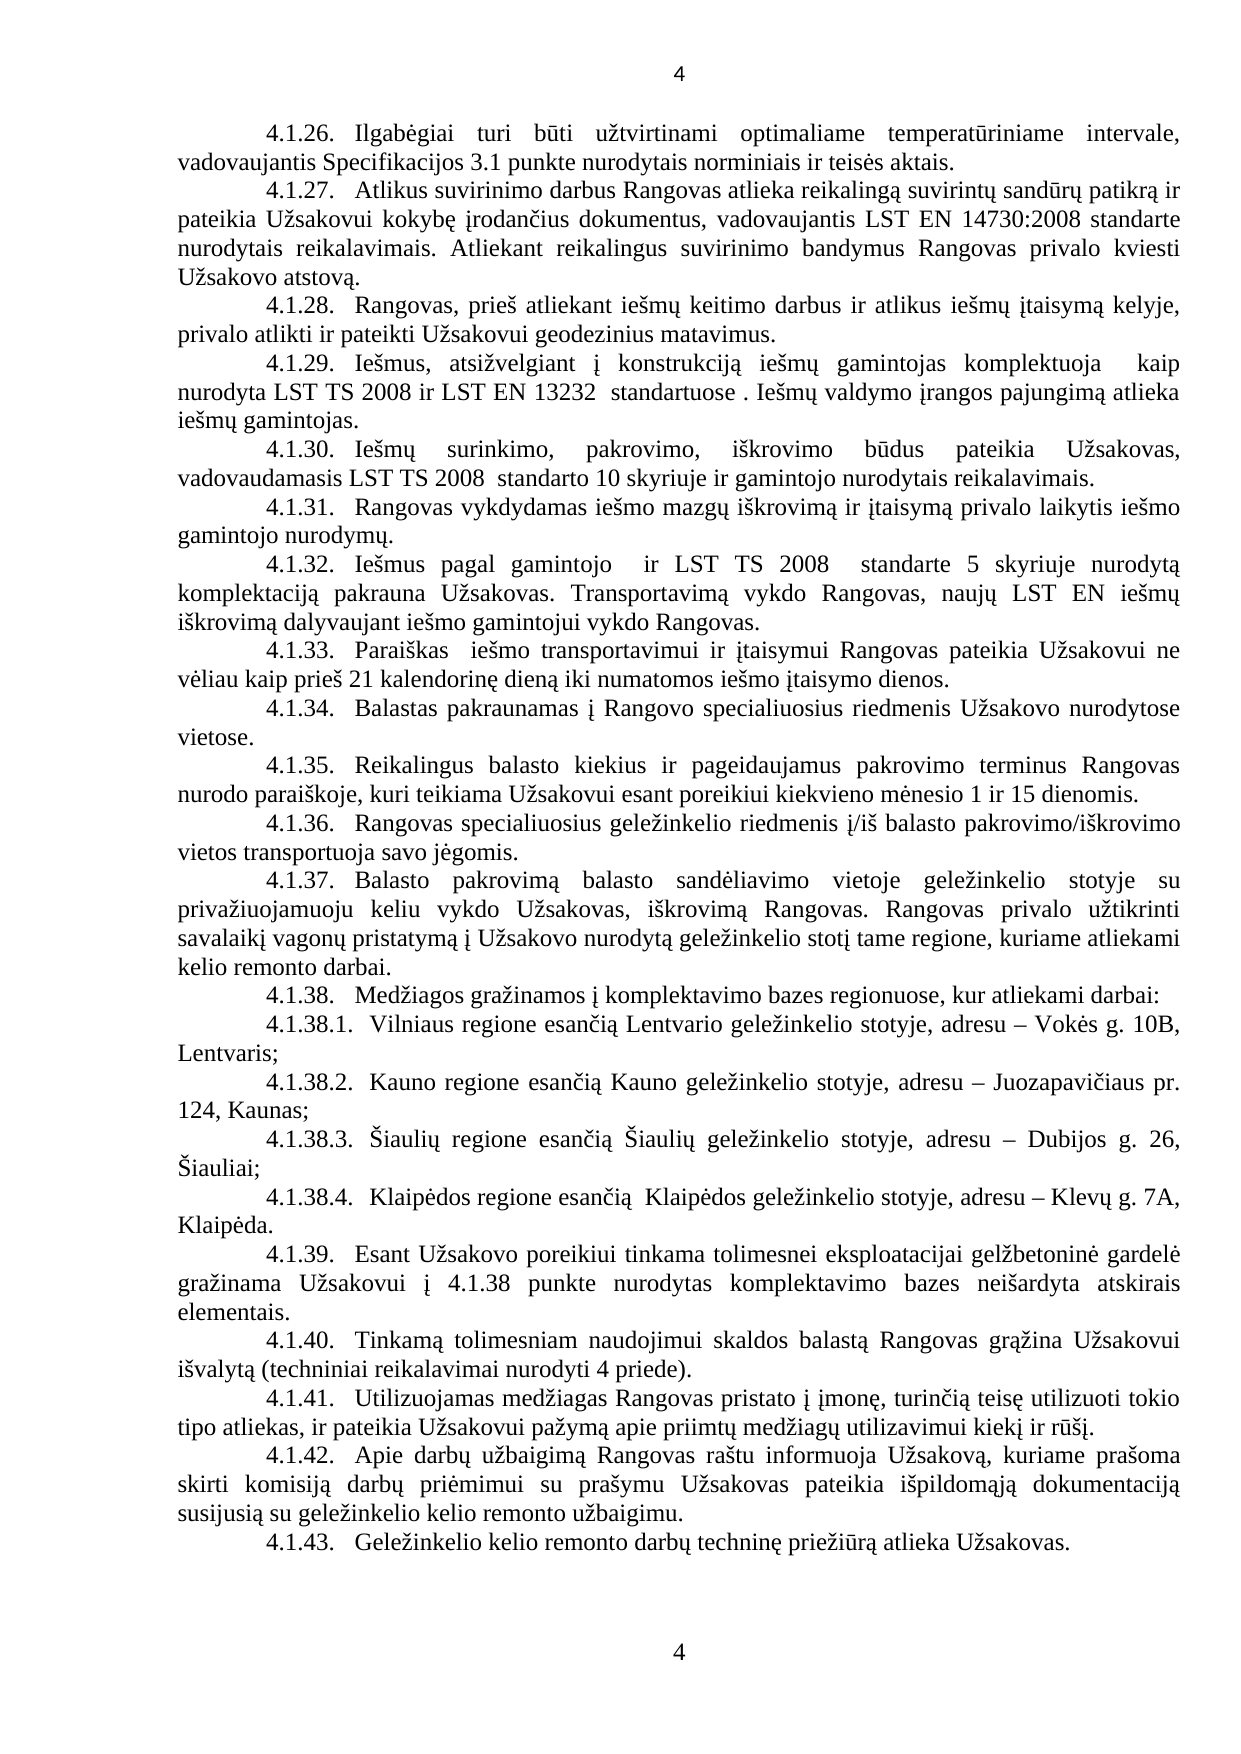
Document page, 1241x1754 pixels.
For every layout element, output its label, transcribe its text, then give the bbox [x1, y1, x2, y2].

list Apie darbų užbaigimą Rangovas raštu informuoja Užsakovą, kuriame prašoma skirti komisiją darbų priėmimui su prašymu Užsakovas pateikia išpildomąją dokumentaciją susijusią su geležinkelio kelio remonto užbaigimu. [177, 1441, 1181, 1527]
list Rangovas vykdydamas iešmo mazgų iškrovimą ir įtaisymą privalo laikytis iešmo gamintojo nurodymų. [177, 492, 1181, 549]
list Utilizuojamas medžiagas Rangovas pristato į įmonę, turinčią teisę utilizuoti tokio tipo atliekas, ir pateikia Užsakovui pažymą apie priimtų medžiagų utilizavimui kiekį ir rūšį. [177, 1383, 1181, 1441]
list Esant Užsakovo poreikiui tinkama tolimesnei eksploatacijai gelžbetoninė gardelė gražinama Užsakovui į 4.1.38 punkte nurodytas komplektavimo bazes neišardyta atskirais elementais. [177, 1239, 1181, 1326]
list Iešmus, atsižvelgiant į konstrukciją iešmų gamintojas komplektuoja kaip nurodyta LST TS 2008 ir LST EN 13232 standartuose . Iešmų valdymo įrangos pajungimą atlieka iešmų gamintojas. [177, 348, 1181, 434]
list Rangovas specialiuosius geležinkelio riedmenis į/iš balasto pakrovimo/iškrovimo vietos transportuoja savo jėgomis. [177, 808, 1181, 866]
list Tinkamą tolimesniam naudojimui skaldos balastą Rangovas grąžina Užsakovui išvalytą (techniniai reikalavimai nurodyti 4 priede). [177, 1326, 1181, 1383]
list Medžiagos gražinamos į komplektavimo bazes regionuose, kur atliekami darbai: [177, 981, 1181, 1009]
list Rangovas, prieš atliekant iešmų keitimo darbus ir atlikus iešmų įtaisymą kelyje, privalo atlikti ir pateikti Užsakovui geodezinius matavimus. [177, 291, 1181, 348]
list Paraiškas iešmo transportavimui ir įtaisymui Rangovas pateikia Užsakovui ne vėliau kaip prieš 21 kalendorinę dieną iki numatomos iešmo įtaisymo dienos. [177, 636, 1181, 693]
list Klaipėdos regione esančią Klaipėdos geležinkelio stotyje, adresu – Klevų g. 7A, Klaipėda. [177, 1182, 1181, 1239]
list Geležinkelio kelio remonto darbų techninę priežiūrą atlieka Užsakovas. [177, 1527, 1181, 1556]
list Iešmus pagal gamintojo ir LST TS 2008 standarte 5 skyriuje nurodytą komplektaciją pakrauna Užsakovas. Transportavimą vykdo Rangovas, naujų LST EN iešmų iškrovimą dalyvaujant iešmo gamintojui vykdo Rangovas. [177, 549, 1181, 636]
list Balasto pakrovimą balasto sandėliavimo vietoje geležinkelio stotyje su privažiuojamuoju keliu vykdo Užsakovas, iškrovimą Rangovas. Rangovas privalo užtikrinti savalaikį vagonų pristatymą į Užsakovo nurodytą geležinkelio stotį tame regione, kuriame atliekami kelio remonto darbai. [177, 866, 1181, 981]
list Balastas pakraunamas į Rangovo specialiuosius riedmenis Užsakovo nurodytose vietose. [177, 693, 1181, 751]
list Šiaulių regione esančią Šiaulių geležinkelio stotyje, adresu – Dubijos g. 26, Šiauliai; [177, 1124, 1181, 1182]
list Kauno regione esančią Kauno geležinkelio stotyje, adresu – Juozapavičiaus pr. 124, Kaunas; [177, 1067, 1181, 1124]
list Reikalingus balasto kiekius ir pageidaujamus pakrovimo terminus Rangovas nurodo paraiškoje, kuri teikiama Užsakovui esant poreikiui kiekvieno mėnesio 1 ir 15 dienomis. [177, 751, 1181, 808]
list Iešmų surinkimo, pakrovimo, iškrovimo būdus pateikia Užsakovas, vadovaudamasis LST TS 2008 standarto 10 skyriuje ir gamintojo nurodytais reikalavimais. [177, 434, 1181, 492]
list Ilgabėgiai turi būti užtvirtinami optimaliame temperatūriniame intervale, vadovaujantis Specifikacijos 3.1 punkte nurodytais norminiais ir teisės aktais. [177, 118, 1181, 176]
list Atlikus suvirinimo darbus Rangovas atlieka reikalingą suvirintų sandūrų patikrą ir pateikia Užsakovui kokybę įrodančius dokumentus, vadovaujantis LST EN 14730:2008 standarte nurodytais reikalavimais. Atliekant reikalingus suvirinimo bandymus Rangovas privalo kviesti Užsakovo atstovą. [177, 176, 1181, 291]
list Vilniaus regione esančią Lentvario geležinkelio stotyje, adresu – Vokės g. 10B, Lentvaris; [177, 1009, 1181, 1067]
